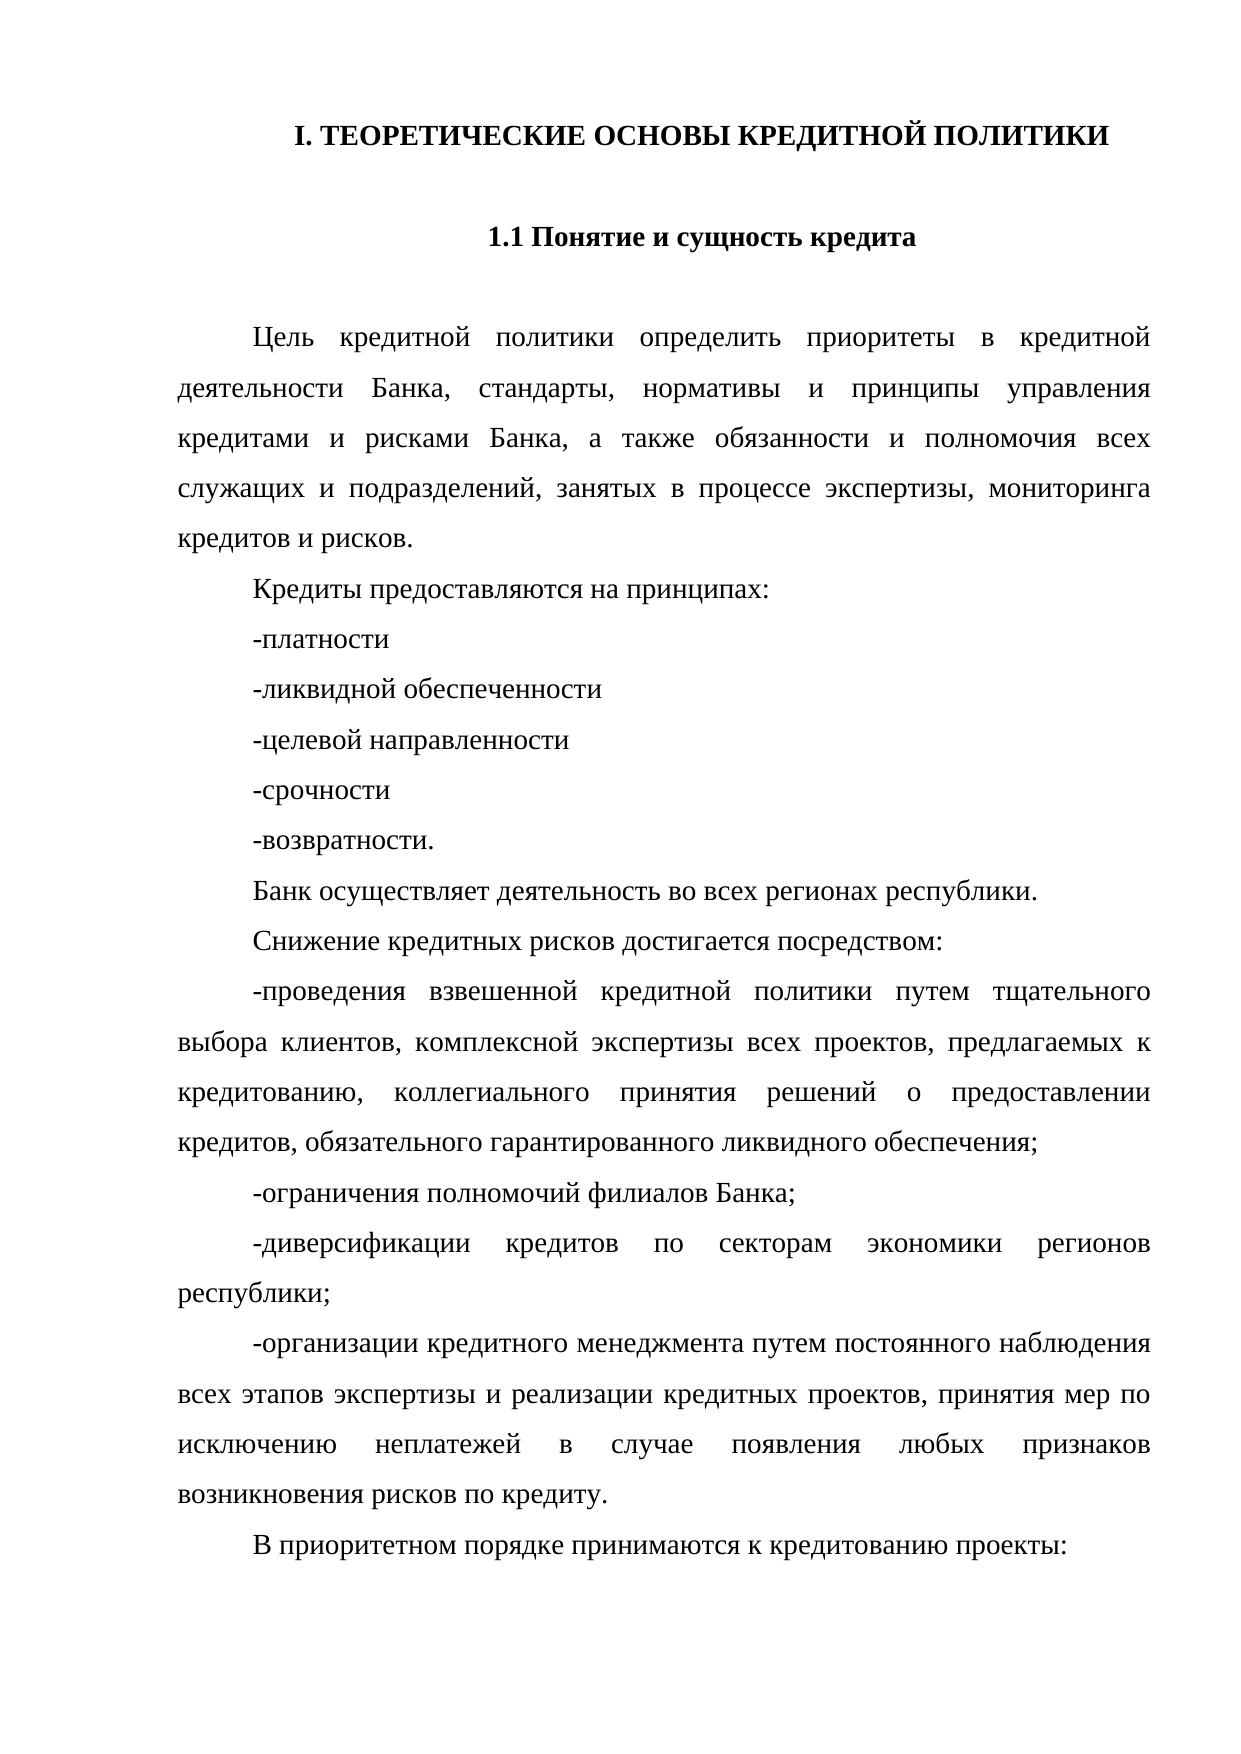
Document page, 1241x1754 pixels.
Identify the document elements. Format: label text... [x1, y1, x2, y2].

text I. ТЕОРЕТИЧЕСКИЕ ОСНОВЫ КРЕДИТНОЙ ПОЛИТИКИ [177, 118, 1152, 152]
text -организации кредитного менеджмента путем постоянного наблюдения всех этапов экспертизы и реализации кредитных проектов, принятия мер по исключению неплатежей в случае появления любых признаков возникновения рисков по кредиту. [177, 1326, 1152, 1510]
text Цель кредитной политики определить приоритеты в кредитной деятельности Банка, стандарты, нормативы и принципы управления кредитами и рисками Банка, а также обязанности и полномочия всех служащих и подразделений, занятых в процессе экспертизы, мониторинга кредитов и рисков. [177, 319, 1152, 554]
text 1.1 Понятие и сущность кредита [177, 219, 1152, 252]
text Снижение кредитных рисков достигается посредством: [177, 923, 1152, 957]
text -проведения взвешенной кредитной политики путем тщательного выбора клиентов, комплексной экспертизы всех проектов, предлагаемых к кредитованию, коллегиального принятия решений о предоставлении кредитов, обязательного гарантированного ликвидного обеспечения; [177, 973, 1152, 1158]
text Банк осуществляет деятельность во всех регионах республики. [177, 873, 1152, 906]
text -целевой направленности [177, 722, 1152, 755]
text -ограничения полномочий филиалов Банка; [177, 1175, 1152, 1208]
text -возвратности. [177, 822, 1152, 856]
text -диверсификации кредитов по секторам экономики регионов республики; [177, 1225, 1152, 1309]
text -срочности [177, 772, 1152, 806]
text -ликвидной обеспеченности [177, 672, 1152, 705]
text В приоритетном порядке принимаются к кредитованию проекты: [177, 1527, 1152, 1560]
text -платности [177, 621, 1152, 655]
text Кредиты предоставляются на принципах: [177, 571, 1152, 604]
